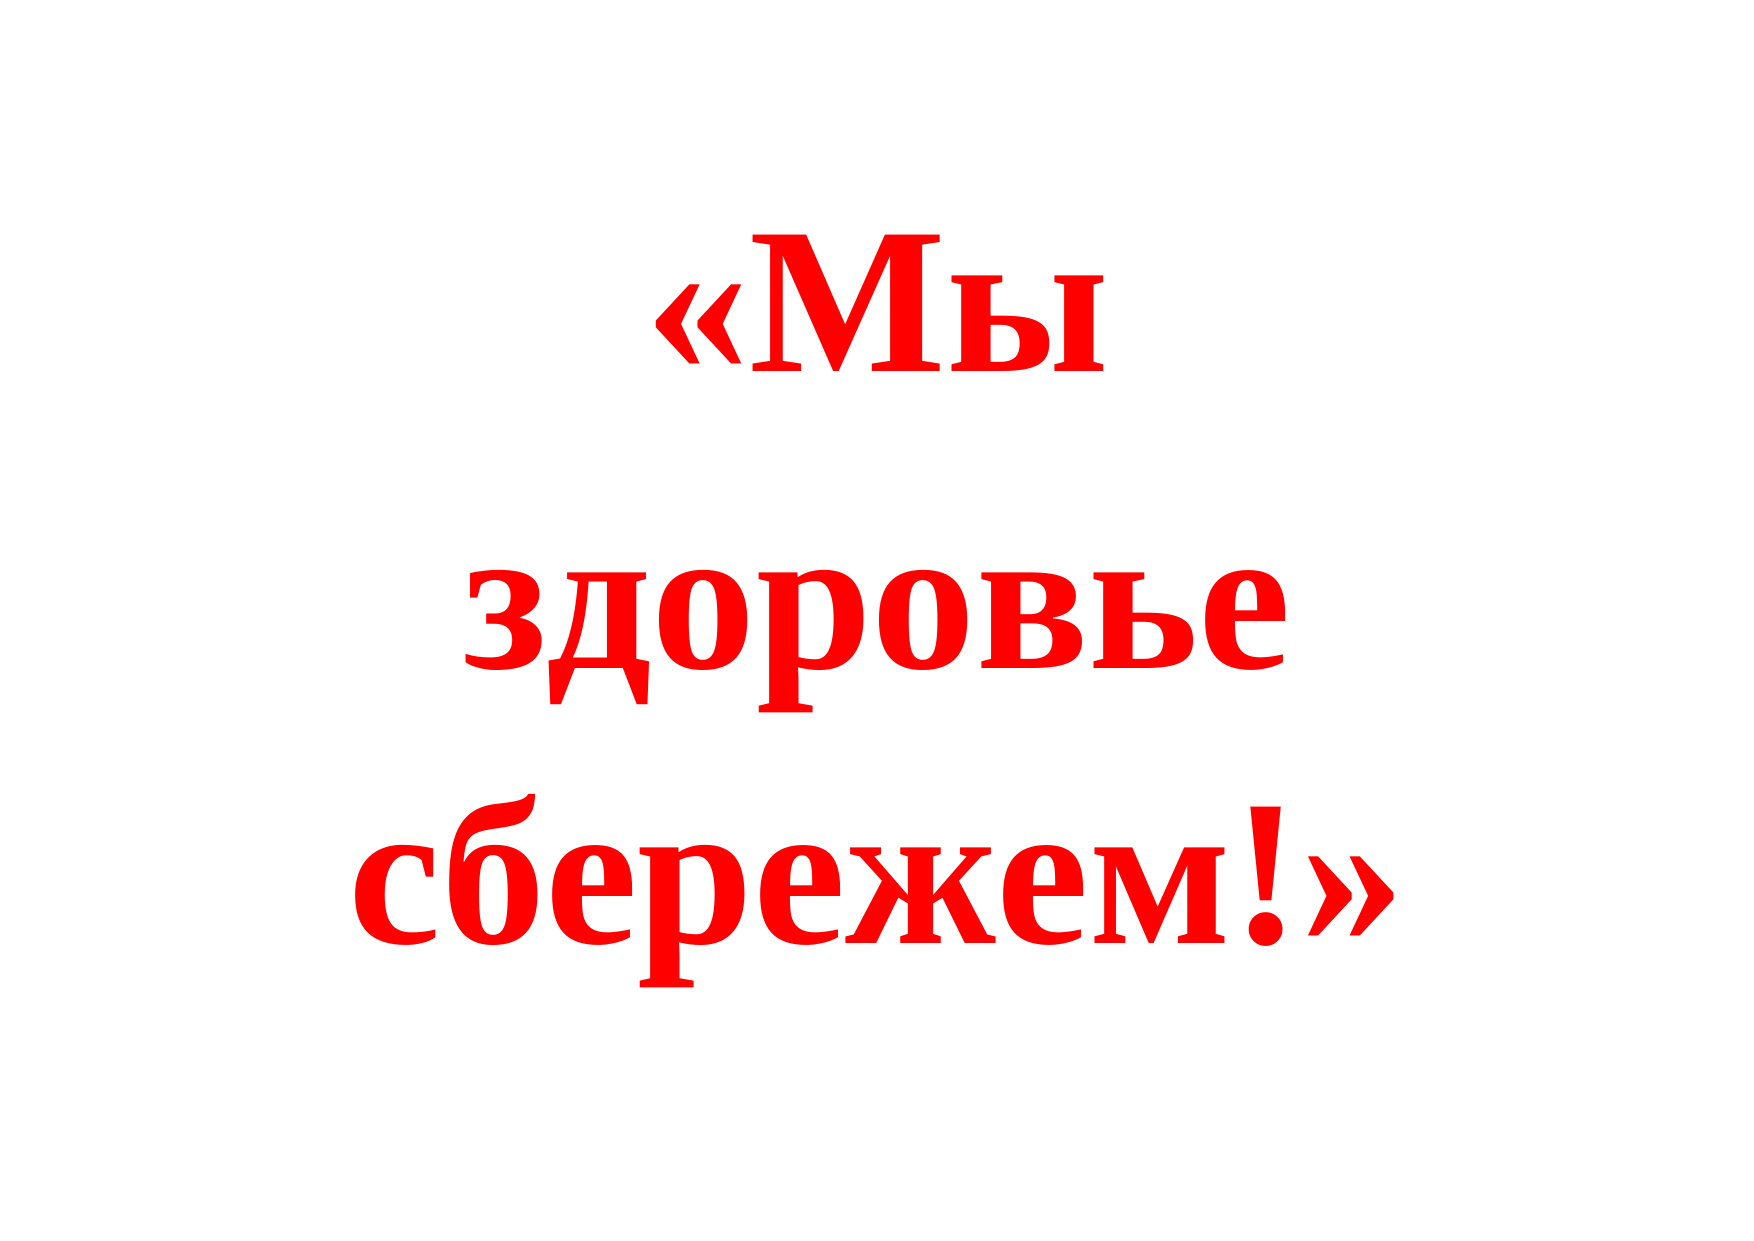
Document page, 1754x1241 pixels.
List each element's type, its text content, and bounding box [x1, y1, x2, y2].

text «Мы [118, 177, 1636, 417]
text здоровье сбережем!» [118, 473, 1636, 989]
